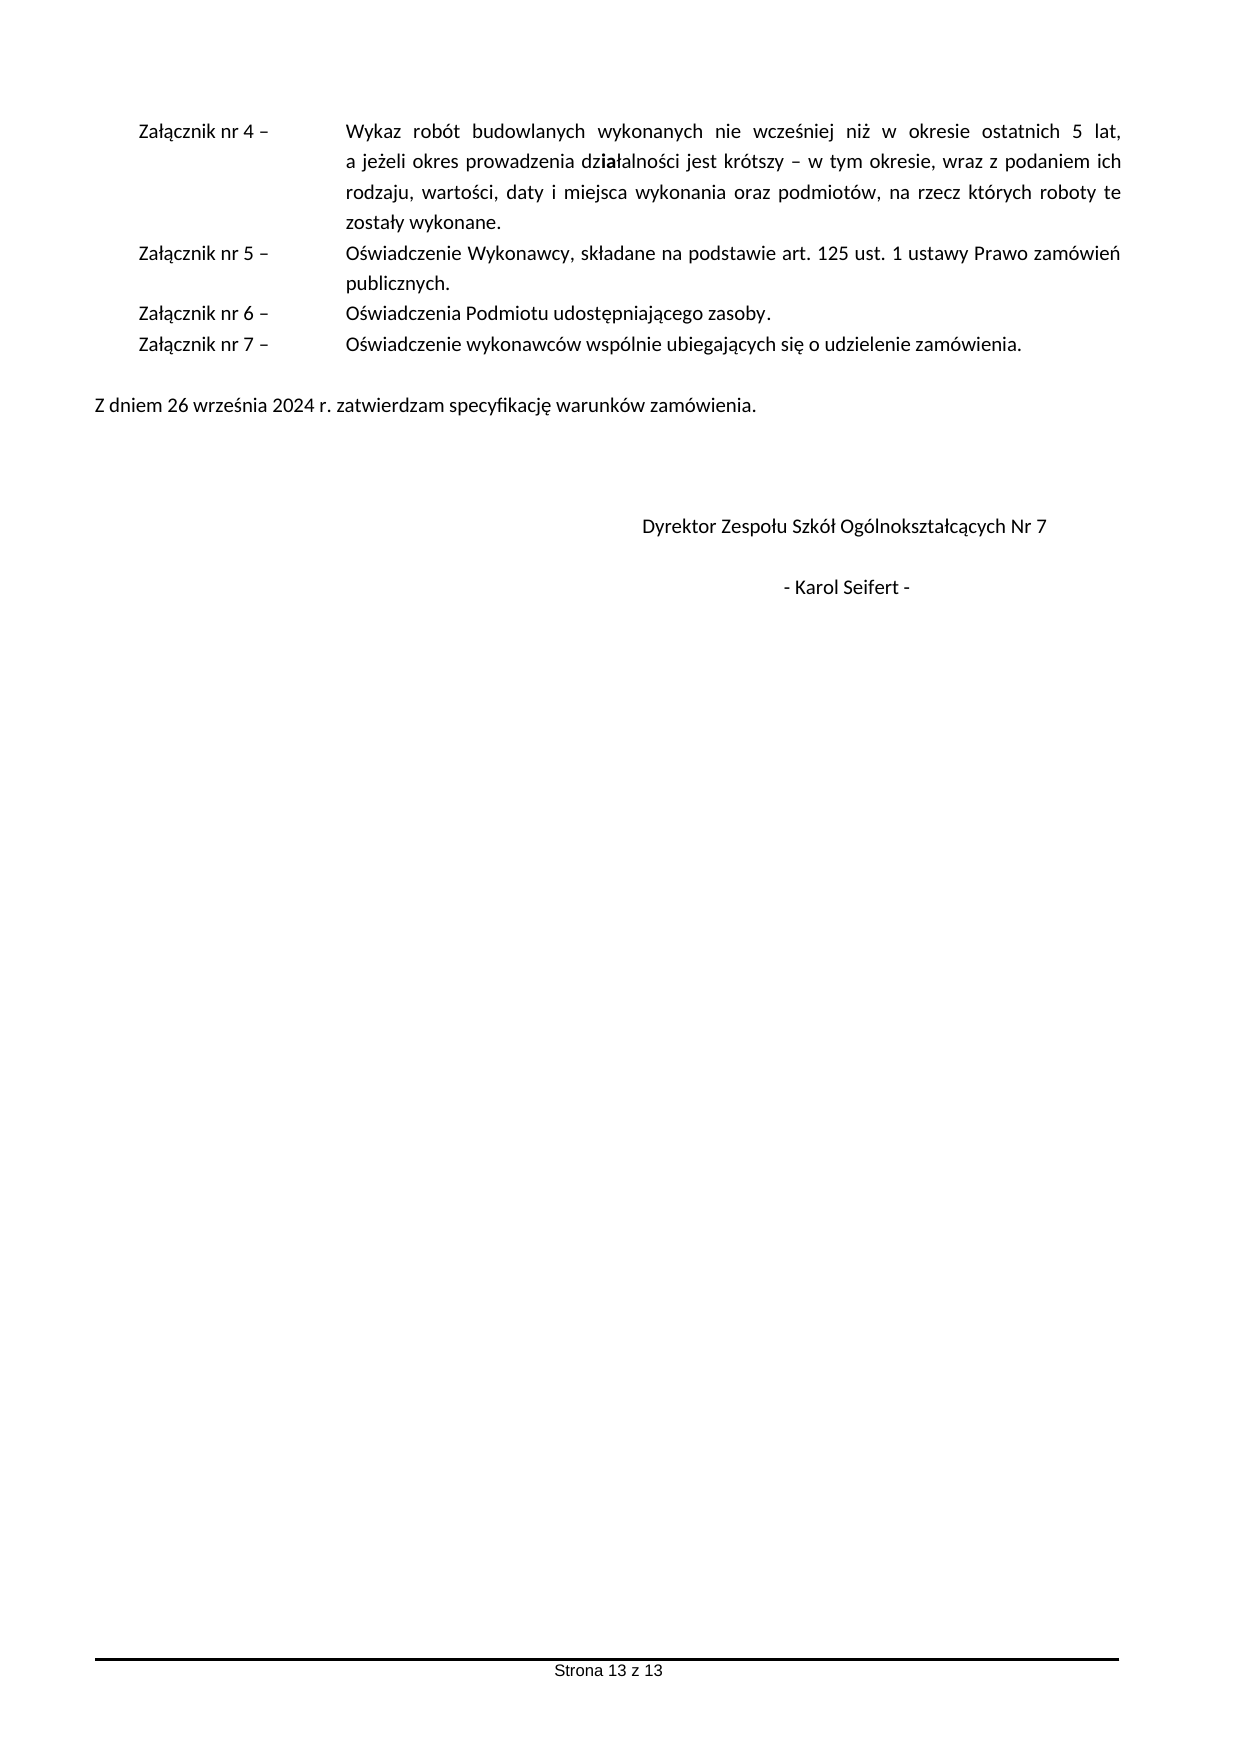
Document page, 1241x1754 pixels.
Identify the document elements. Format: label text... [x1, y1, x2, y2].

text Załącznik nr 5 – Oświadczenie Wykonawcy, składane na podstawie art. 125 ust. 1 ustawy Prawo zamówień publicznych. [139, 240, 1122, 296]
text Załącznik nr 6 – Oświadczenia Podmiotu udostępniającego zasoby. [139, 301, 1122, 326]
text Dyrektor Zespołu Szkół Ogólnokształcących Nr 7 [567, 513, 1122, 539]
text Załącznik nr 4 – Wykaz robót budowlanych wykonanych nie wcześniej niż w okresie ostatnich 5 lat, a jeżeli okres prowadzenia działalności jest krótszy – w tym okresie, wraz z podaniem ich rodzaju, wartości, daty i miejsca wykonania oraz podmiotów, na rzecz których roboty te zostały wykonane. [139, 118, 1122, 235]
text - Karol Seifert - [567, 574, 1122, 600]
text Załącznik nr 7 – Oświadczenie wykonawców wspólnie ubiegających się o udzielenie zamówienia. [139, 331, 1122, 356]
text Z dniem 26 września 2024 r. zatwierdzam specyfikację warunków zamówienia. [94, 392, 1122, 417]
